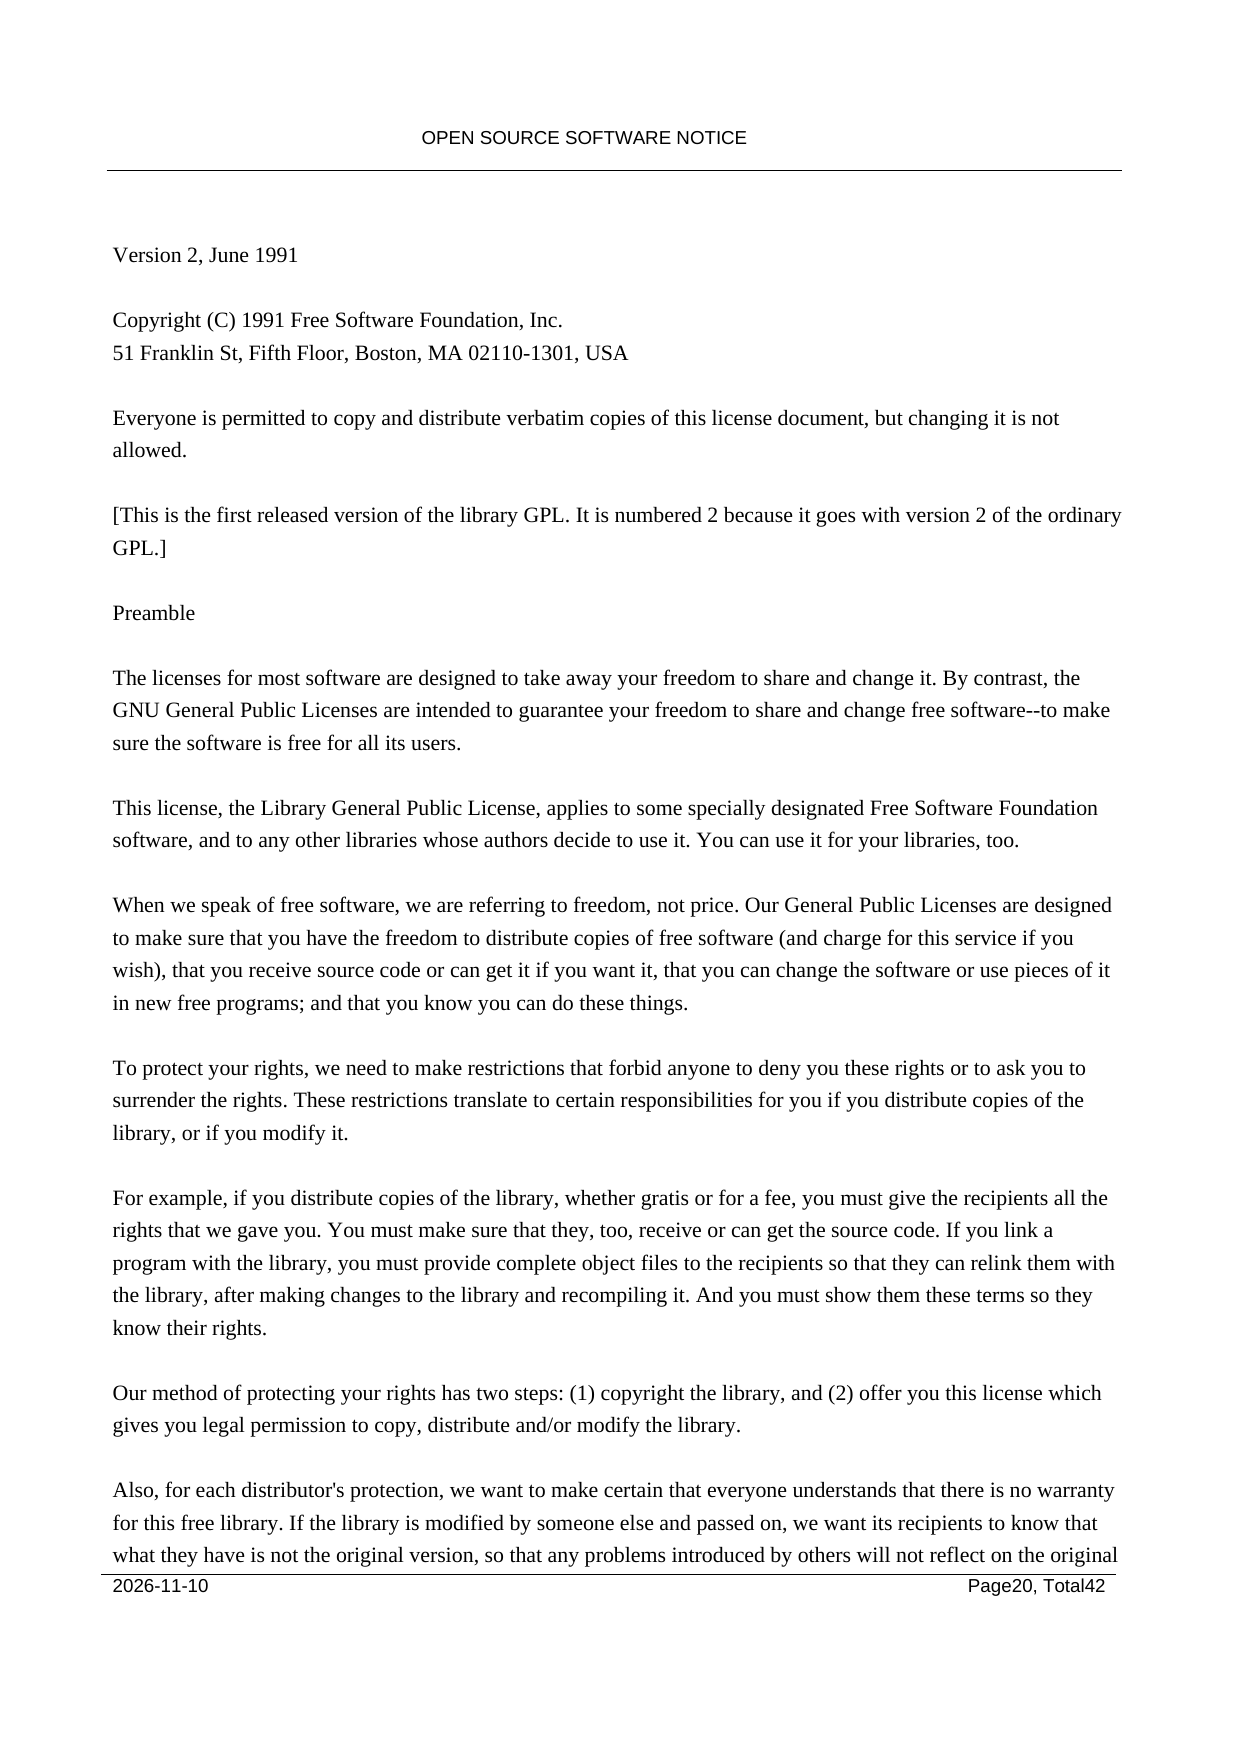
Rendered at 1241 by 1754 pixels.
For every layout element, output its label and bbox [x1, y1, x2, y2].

text [112, 206, 1128, 1571]
